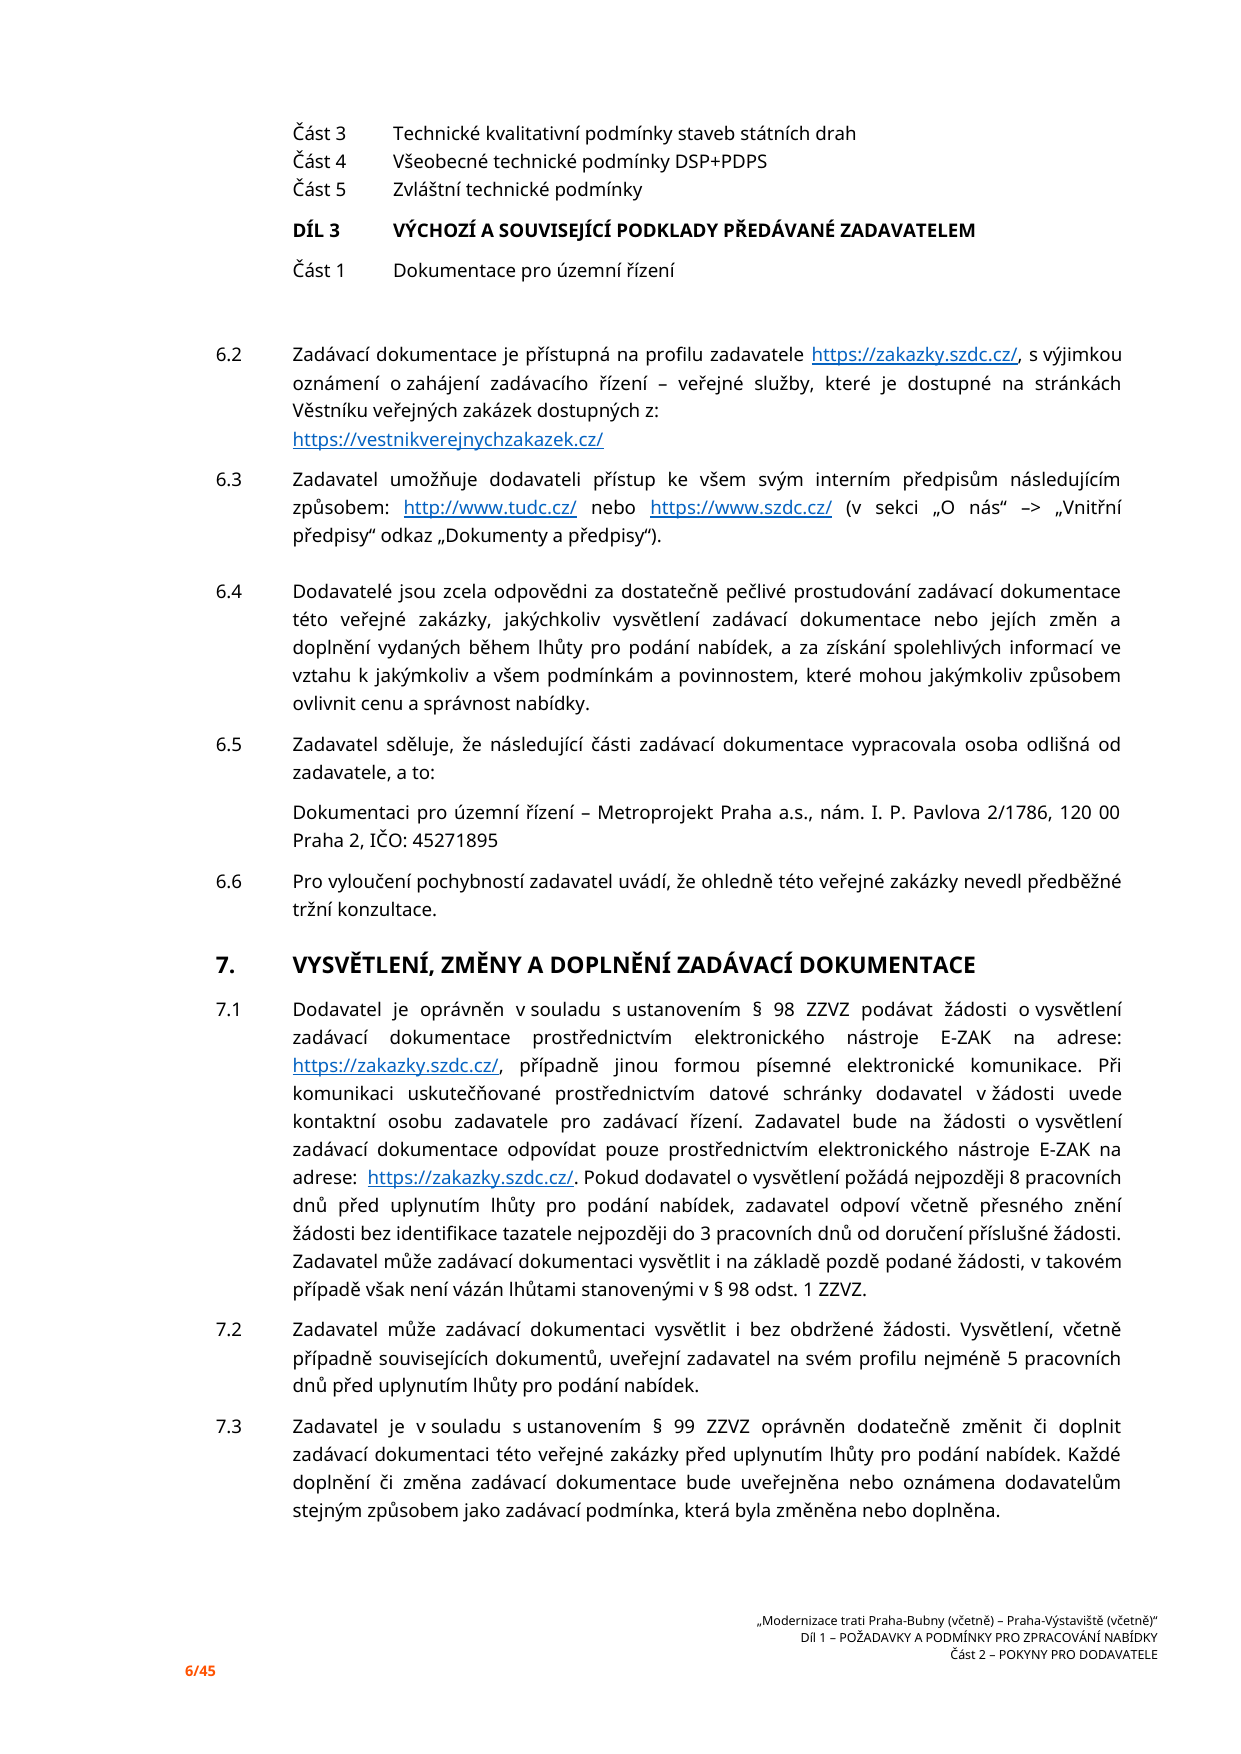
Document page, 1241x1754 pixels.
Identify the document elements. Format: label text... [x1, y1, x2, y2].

text Zadavatel sděluje, že následující části zadávací dokumentace vypracovala osoba odlišná od zadavatele, a to: [216, 731, 1122, 784]
list Dokumentaci pro územní řízení – Metroprojekt Praha a.s., nám. I. P. Pavlova 2/1786, 120 00 Praha 2, IČO: 45271895 [292, 799, 1122, 853]
text VYSVĚTLENÍ, ZMĚNY a DOPLNĚNÍ ZADÁVACÍ DOKUMENTACE [216, 949, 1122, 980]
text Část 5 Zvláštní technické podmínky [292, 177, 1122, 202]
text https://vestnikverejnychzakazek.cz/ [292, 426, 1122, 451]
text Dodavatel je oprávněn v souladu s ustanovením § 98 ZZVZ podávat žádosti o vysvětlení zadávací dokumentace prostřednictvím elektronického nástroje E-ZAK na adrese: https://zakazky.szdc.cz/, případně jinou formou písemné elektronické komunikace. Při komunikaci uskutečňované prostřednictvím datové schránky dodavatel v žádosti uvede kontaktní osobu zadavatele pro zadávací řízení. Zadavatel bude na žádosti o vysvětlení zadávací dokumentace odpovídat pouze prostřednictvím elektronického nástroje E-ZAK na adrese: https://zakazky.szdc.cz/. Pokud dodavatel o vysvětlení požádá nejpozději 8 pracovních dnů před uplynutím lhůty pro podání nabídek, zadavatel odpoví včetně přesného znění žádosti bez identifikace tazatele nejpozději do 3 pracovních dnů od doručení příslušné žádosti. Zadavatel může zadávací dokumentaci vysvětlit i na základě pozdě podané žádosti, v takovém případě však není vázán lhůtami stanovenými v § 98 odst. 1 ZZVZ. [216, 996, 1122, 1302]
text Pro vyloučení pochybností zadavatel uvádí, že ohledně této veřejné zakázky nevedl předběžné tržní konzultace. [216, 868, 1122, 922]
text DÍL 3 VÝCHOZÍ A SOUVISEJÍCÍ PODKLADY PŘEDÁVANÉ ZADAVATELEM [292, 217, 1122, 243]
text Zadavatel může zadávací dokumentaci vysvětlit i bez obdržené žádosti. Vysvětlení, včetně případně souvisejících dokumentů, uveřejní zadavatel na svém profilu nejméně 5 pracovních dnů před uplynutím lhůty pro podání nabídek. [216, 1317, 1122, 1398]
text Část 1 Dokumentace pro územní řízení [292, 258, 1122, 283]
text Zadavatel je v souladu s ustanovením § 99 ZZVZ oprávněn dodatečně změnit či doplnit zadávací dokumentaci této veřejné zakázky před uplynutím lhůty pro podání nabídek. Každé doplnění či změna zadávací dokumentace bude uveřejněna nebo oznámena dodavatelům stejným způsobem jako zadávací podmínka, která byla změněna nebo doplněna. [216, 1413, 1122, 1523]
text Zadávací dokumentace je přístupná na profilu zadavatele https://zakazky.szdc.cz/, s výjimkou oznámení o zahájení zadávacího řízení – veřejné služby, které je dostupné na stránkách Věstníku veřejných zakázek dostupných z: [216, 342, 1122, 423]
text Dodavatelé jsou zcela odpovědni za dostatečně pečlivé prostudování zadávací dokumentace této veřejné zakázky, jakýchkoliv vysvětlení zadávací dokumentace nebo jejích změn a doplnění vydaných během lhůty pro podání nabídek, a za získání spolehlivých informací ve vztahu k jakýmkoliv a všem podmínkám a povinnostem, které mohou jakýmkoliv způsobem ovlivnit cenu a správnost nabídky. [216, 578, 1122, 716]
text Zadavatel umožňuje dodavateli přístup ke všem svým interním předpisům následujícím způsobem: http://www.tudc.cz/ nebo https://www.szdc.cz/ (v sekci „O nás“ –> „Vnitřní předpisy“ odkaz „Dokumenty a předpisy“). [216, 466, 1122, 548]
text Část 4 Všeobecné technické podmínky DSP+PDPS [292, 149, 1122, 174]
text Část 3 Technické kvalitativní podmínky staveb státních drah [292, 121, 1122, 146]
